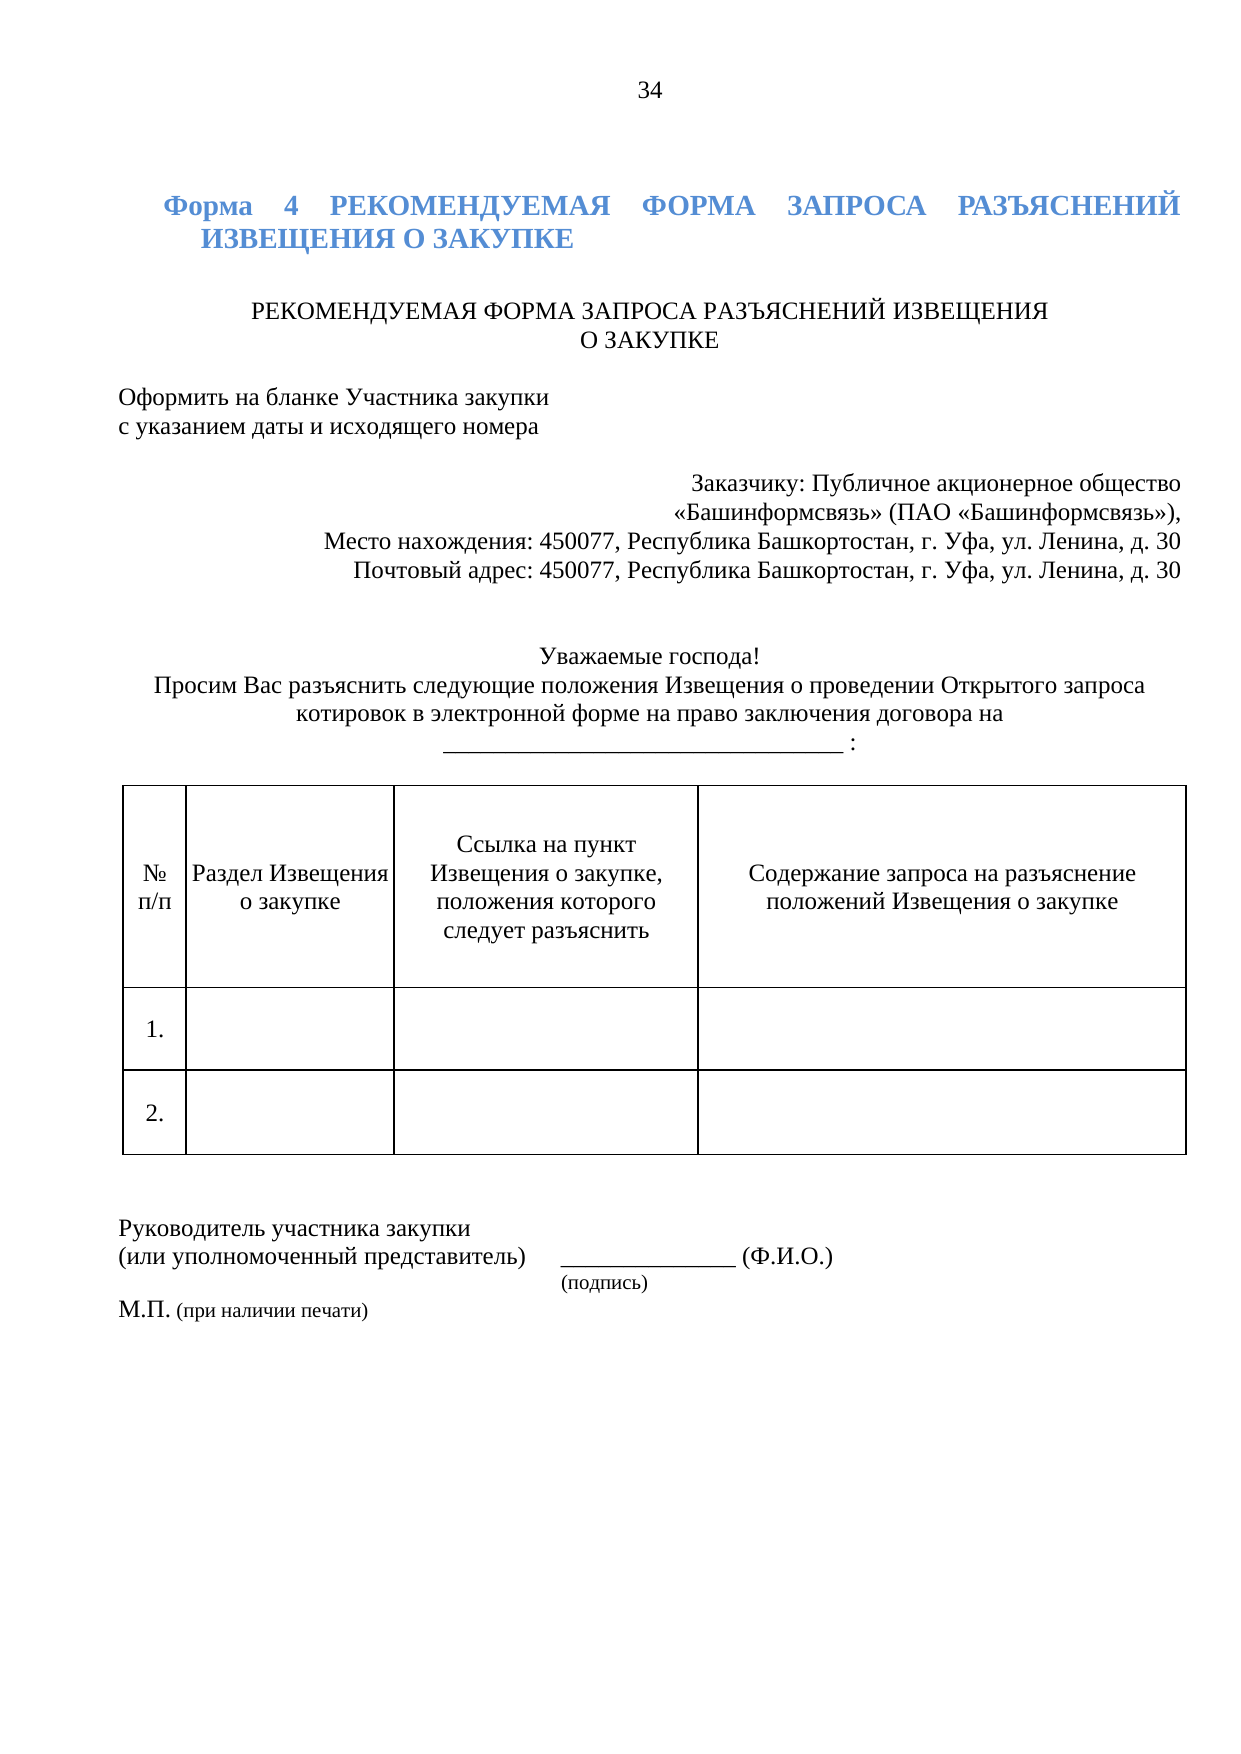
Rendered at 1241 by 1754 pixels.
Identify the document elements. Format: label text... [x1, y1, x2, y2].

table_cell [395, 1071, 697, 1154]
text О ЗАКУПКЕ [118, 325, 1181, 353]
text РЕКОМЕНДУЕМАЯ ФОРМА ЗАПРОСА РАЗЪЯСНЕНИЙ ИЗВЕЩЕНИЯ [118, 296, 1181, 325]
text Руководитель участника закупки [118, 1213, 1181, 1241]
table_header № п/п [124, 786, 185, 986]
table_cell 1. [124, 988, 185, 1069]
text Заказчику: Публичное акционерное общество [118, 468, 1181, 497]
text Форма 4 РЕКОМЕНДУЕМАЯ ФОРМА ЗАПРОСА РАЗЪЯСНЕНИЙ ИЗВЕЩЕНИЯ О ЗАКУПКЕ [163, 188, 1181, 255]
table_header Раздел Извещения о закупке [187, 786, 393, 986]
table_cell [395, 988, 697, 1069]
table_cell [187, 1071, 393, 1154]
table_cell [699, 988, 1185, 1069]
text Почтовый адрес: 450077, Республика Башкортостан, г. Уфа, ул. Ленина, д. 30 [118, 555, 1181, 583]
table_header Содержание запроса на разъяснение положений Извещения о закупке [699, 786, 1185, 986]
text Просим Вас разъяснить следующие положения Извещения о проведении Открытого запроса котировок в электронной форме на право заключения договора на ________________________________ : [118, 670, 1181, 756]
table_cell 2. [124, 1071, 185, 1154]
text Место нахождения: 450077, Республика Башкортостан, г. Уфа, ул. Ленина, д. 30 [118, 526, 1181, 555]
text М.П. (при наличии печати) [118, 1294, 1181, 1323]
text Уважаемые господа! [118, 641, 1181, 670]
text Оформить на бланке Участника закупки с указанием даты и исходящего номера [118, 382, 1181, 440]
table_cell [699, 1071, 1185, 1154]
table_cell [187, 988, 393, 1069]
text (подпись) [118, 1270, 1181, 1294]
text «Башинформсвязь» (ПАО «Башинформсвязь»), [118, 497, 1181, 526]
table_header Ссылка на пункт Извещения о закупке, положения которого следует разъяснить [395, 786, 697, 986]
text (или уполномоченный представитель) ______________ (Ф.И.О.) [118, 1241, 1181, 1270]
